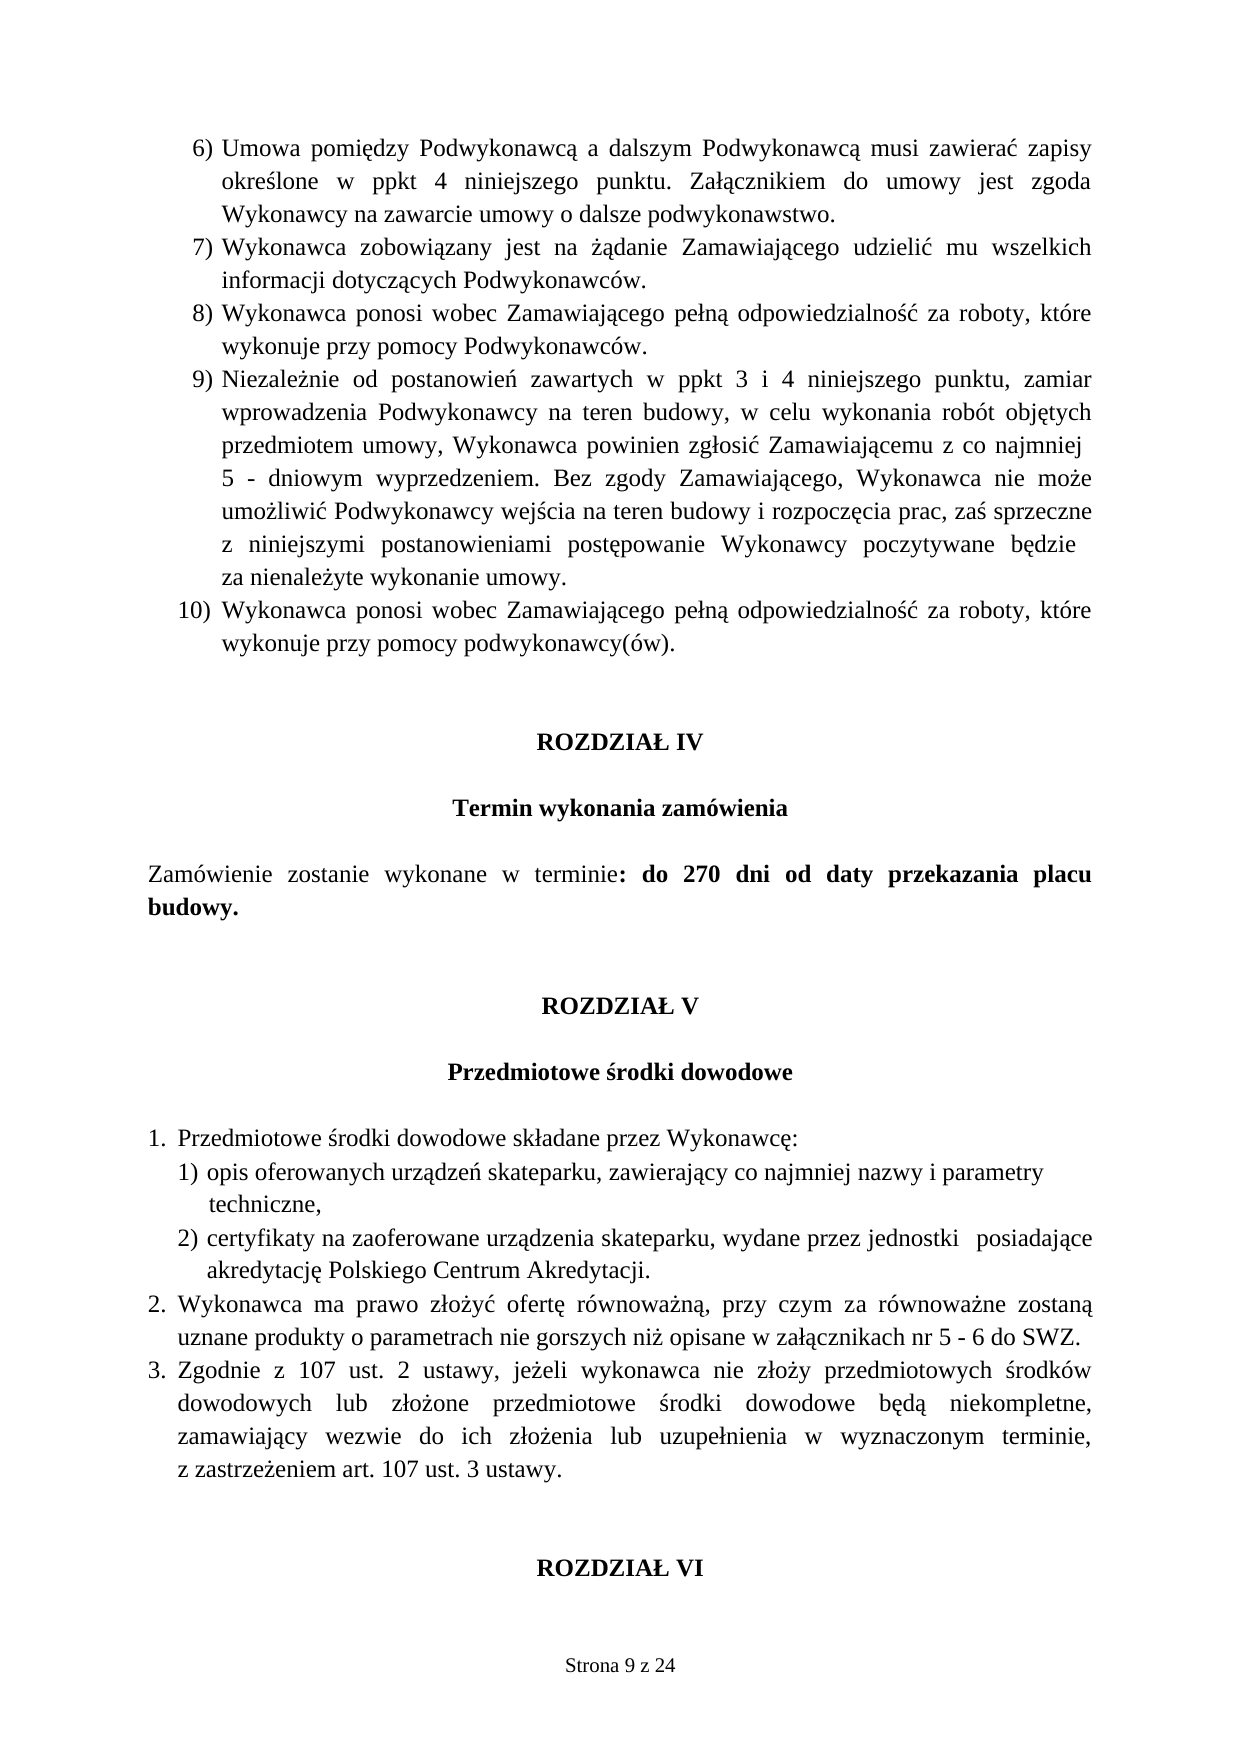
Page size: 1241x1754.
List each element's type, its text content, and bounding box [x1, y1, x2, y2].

text ROZDZIAŁ VI [148, 1553, 1093, 1582]
text 2. Wykonawca ma prawo złożyć ofertę równoważną, przy czym za równoważne zostaną uznane produkty o parametrach nie gorszych niż opisane w załącznikach nr 5 - 6 do SWZ. [148, 1289, 1093, 1350]
list Niezależnie od postanowień zawartych w ppkt 3 i 4 niniejszego punktu, zamiar wprowadzenia Podwykonawcy na teren budowy, w celu wykonania robót objętych przedmiotem umowy, Wykonawca powinien zgłosić Zamawiającemu z co najmniej 5 - dniowym wyprzedzeniem. Bez zgody Zamawiającego, Wykonawca nie może umożliwić Podwykonawcy wejścia na teren budowy i rozpoczęcia prac, zaś sprzeczne z niniejszymi postanowieniami postępowanie Wykonawcy poczytywane będzie za nienależyte wykonanie umowy. [192, 364, 1093, 591]
text 3. Zgodnie z 107 ust. 2 ustawy, jeżeli wykonawca nie złoży przedmiotowych środków dowodowych lub złożone przedmiotowe środki dowodowe będą niekompletne, zamawiający wezwie do ich złożenia lub uzupełnienia w wyznaczonym terminie, z zastrzeżeniem art. 107 ust. 3 ustawy. [148, 1355, 1093, 1482]
text Przedmiotowe środki dowodowe [148, 1057, 1093, 1086]
text ROZDZIAŁ V [148, 991, 1093, 1020]
text techniczne, [177, 1189, 1093, 1218]
text Zamówienie zostanie wykonane w terminie: do 270 dni od daty przekazania placu budowy. [148, 859, 1093, 921]
list Przedmiotowe środki dowodowe składane przez Wykonawcę: [148, 1123, 1093, 1152]
list Wykonawca ponosi wobec Zamawiającego pełną odpowiedzialność za roboty, które wykonuje przy pomocy podwykonawcy(ów). [177, 595, 1093, 657]
list Umowa pomiędzy Podwykonawcą a dalszym Podwykonawcą musi zawierać zapisy określone w ppkt 4 niniejszego punktu. Załącznikiem do umowy jest zgoda Wykonawcy na zawarcie umowy o dalsze podwykonawstwo. [192, 133, 1093, 228]
list opis oferowanych urządzeń skateparku, zawierający co najmniej nazwy i parametry [177, 1157, 1093, 1185]
list Wykonawca ponosi wobec Zamawiającego pełną odpowiedzialność za roboty, które wykonuje przy pomocy Podwykonawców. [192, 298, 1093, 360]
list Wykonawca zobowiązany jest na żądanie Zamawiającego udzielić mu wszelkich informacji dotyczących Podwykonawców. [192, 232, 1093, 294]
list certyfikaty na zaoferowane urządzenia skateparku, wydane przez jednostki posiadające akredytację Polskiego Centrum Akredytacji. [177, 1223, 1093, 1284]
text Termin wykonania zamówienia [148, 793, 1093, 822]
text ROZDZIAŁ IV [148, 727, 1093, 756]
